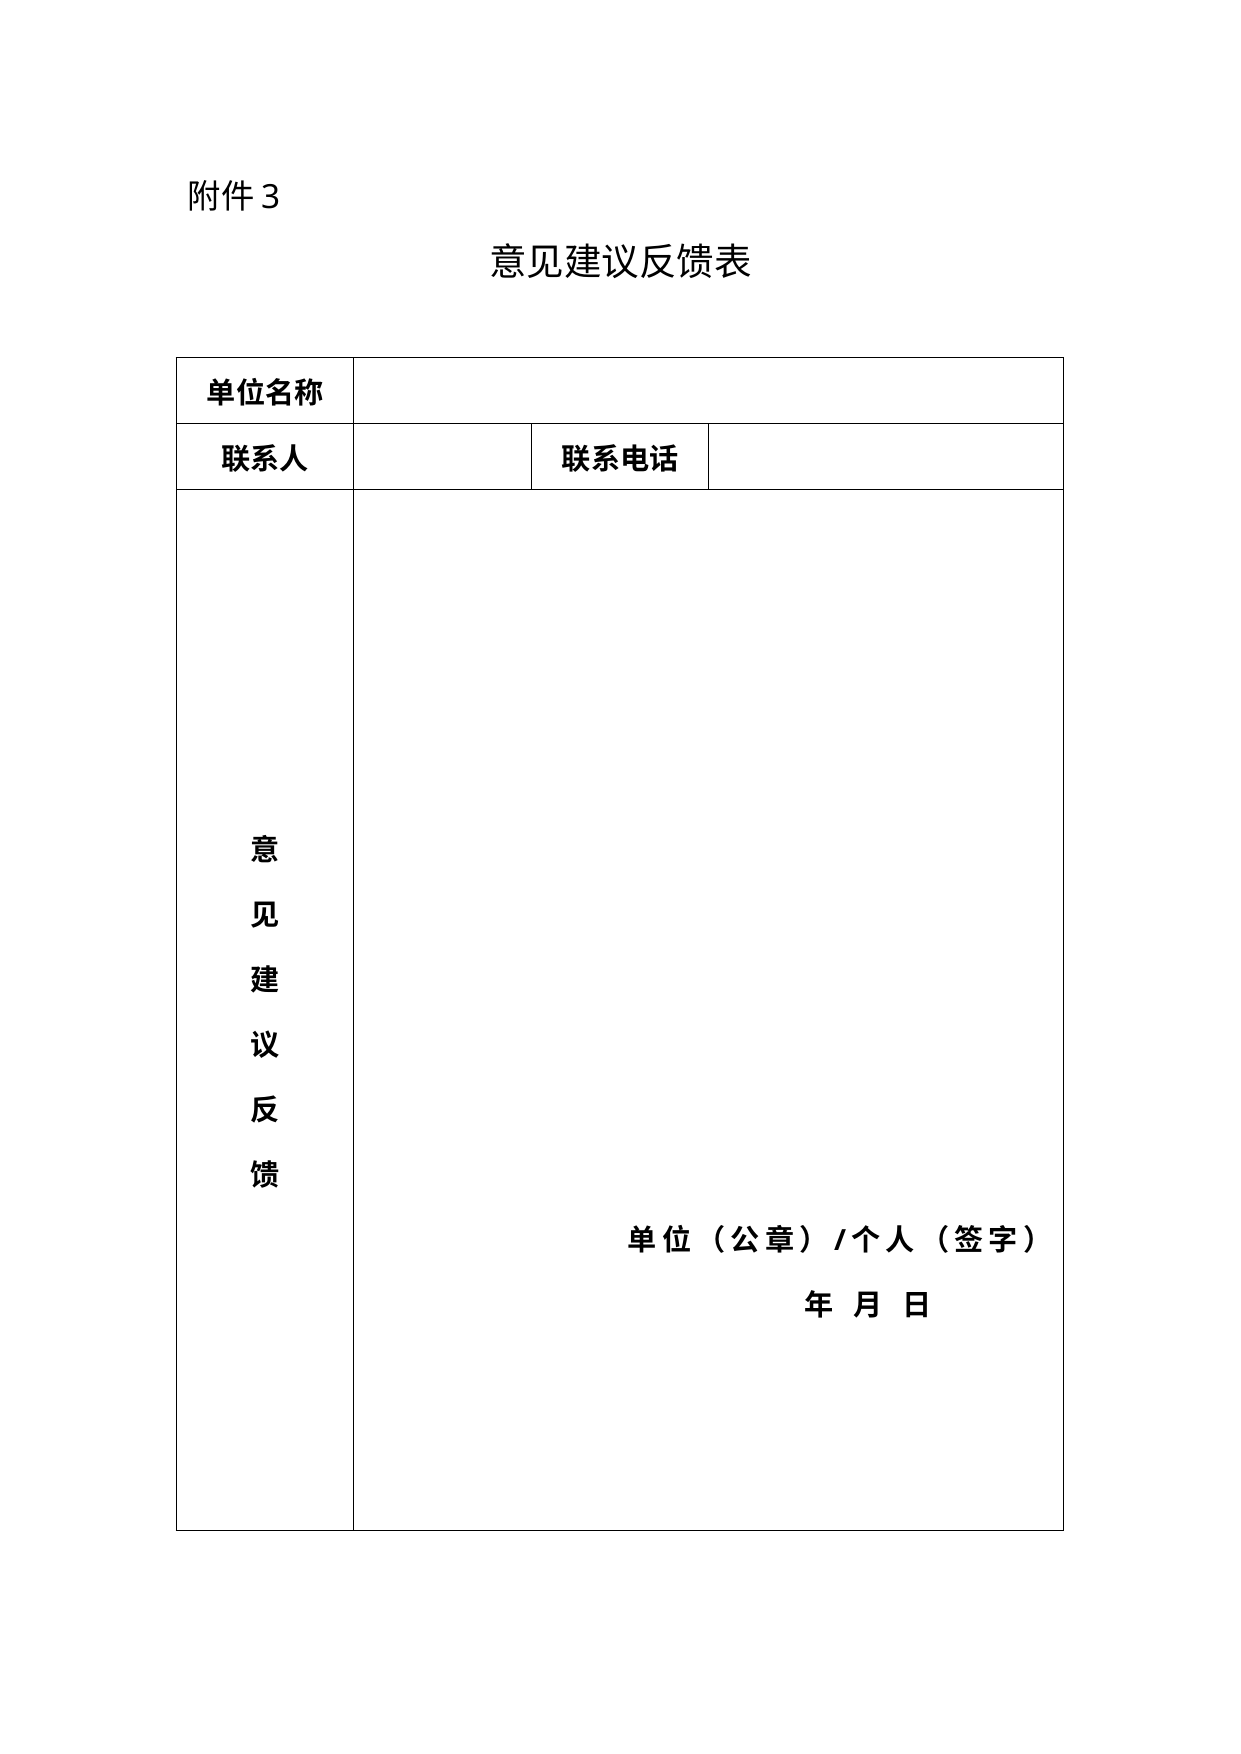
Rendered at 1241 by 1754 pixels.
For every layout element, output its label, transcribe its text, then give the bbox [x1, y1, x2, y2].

table_header 单位名称 [177, 358, 353, 423]
table_cell 单位（公章）/个人（签字） 年 月 日 [354, 490, 1063, 1530]
table_cell 联系人 [177, 424, 353, 489]
table_cell 意 见 建 议 反 馈 [177, 490, 353, 1530]
text 意见建议反馈表 [187, 227, 1053, 292]
table_header [354, 358, 1063, 423]
table_cell 联系电话 [532, 424, 708, 489]
table_cell [709, 424, 1063, 489]
table_cell [354, 424, 531, 489]
text 附件3 [187, 162, 1053, 227]
